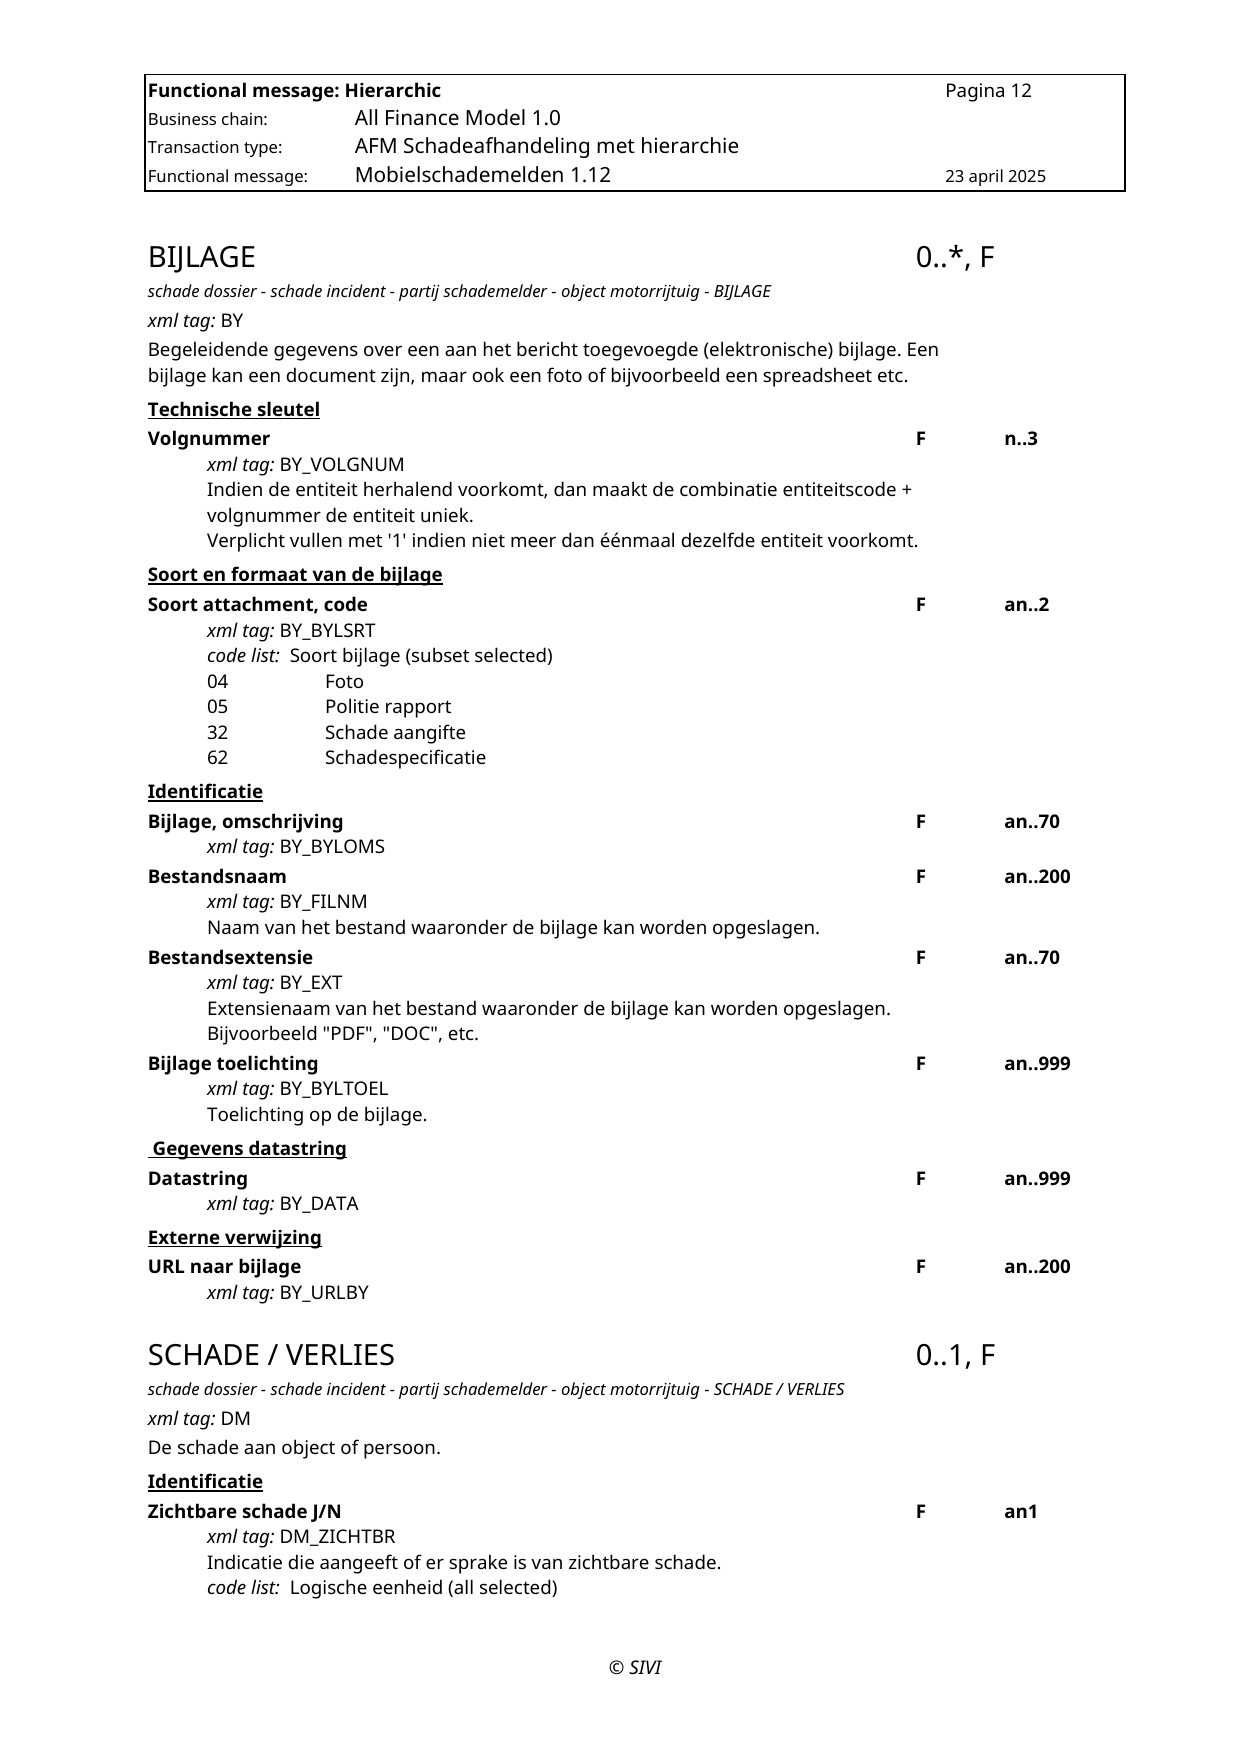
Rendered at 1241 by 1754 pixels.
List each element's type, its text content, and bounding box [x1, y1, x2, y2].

text Volgnummer F n..3 [148, 426, 1122, 451]
text Bijlage 0..*, F [148, 236, 1122, 276]
text xml tag: BY_BYLSRT [207, 617, 945, 642]
text 05 Politie rapport [207, 693, 1122, 719]
text Externe verwijzing [148, 1224, 1122, 1250]
text Toelichting op de bijlage. [207, 1101, 945, 1127]
text 04 Foto [207, 668, 1122, 693]
text xml tag: DM_ZICHTBR [207, 1523, 945, 1549]
text Datastring F an..999 [148, 1165, 1122, 1190]
text Bijlage toelichting F an..999 [148, 1050, 1122, 1076]
text Identificatie [148, 1468, 1122, 1494]
text schade dossier - schade incident - partij schademelder - object motorrijtuig - BIJLAGE [148, 280, 1122, 303]
text xml tag: DM [148, 1405, 1122, 1430]
text Identificatie [148, 778, 1122, 804]
text Soort en formaat van de bijlage [148, 562, 1122, 587]
text xml tag: BY_URLBY [207, 1279, 945, 1305]
text Indien de entiteit herhalend voorkomt, dan maakt de combinatie entiteitscode + volgnummer de entiteit uniek. [207, 477, 945, 528]
text code list: Soort bijlage (subset selected) [207, 642, 945, 668]
text Bestandsextensie F an..70 [148, 944, 1122, 969]
text code list: Logische eenheid (all selected) [207, 1574, 945, 1600]
text 32 Schade aangifte [207, 719, 1122, 744]
text xml tag: BY [148, 307, 1122, 332]
text xml tag: BY_EXT [207, 969, 945, 995]
text Verplicht vullen met '1' indien niet meer dan éénmaal dezelfde entiteit voorkomt. [207, 528, 945, 553]
text Begeleidende gegevens over een aan het bericht toegevoegde (elektronische) bijlage. Een bijlage kan een document zijn, maar ook een foto of bijvoorbeeld een spreadsheet etc. [148, 337, 945, 388]
text Gegevens datastring [148, 1135, 1122, 1161]
text De schade aan object of persoon. [148, 1434, 945, 1460]
text Zichtbare schade J/N F an1 [148, 1498, 1122, 1523]
text URL naar bijlage F an..200 [148, 1254, 1122, 1279]
text Naam van het bestand waaronder de bijlage kan worden opgeslagen. [207, 914, 945, 940]
text Schade / verlies 0..1, F [148, 1334, 1122, 1374]
text Indicatie die aangeeft of er sprake is van zichtbare schade. [207, 1549, 945, 1574]
text xml tag: BY_FILNM [207, 889, 945, 914]
text Bijlage, omschrijving F an..70 [148, 808, 1122, 833]
text xml tag: BY_VOLGNUM [207, 451, 945, 477]
text Bestandsnaam F an..200 [148, 863, 1122, 889]
text Technische sleutel [148, 396, 1122, 422]
text Soort attachment, code F an..2 [148, 591, 1122, 617]
text xml tag: BY_BYLTOEL [207, 1076, 945, 1101]
text xml tag: BY_BYLOMS [207, 833, 945, 859]
text Extensienaam van het bestand waaronder de bijlage kan worden opgeslagen. Bijvoorbeeld "PDF", "DOC", etc. [207, 995, 945, 1046]
text 62 Schadespecificatie [207, 744, 1122, 770]
text schade dossier - schade incident - partij schademelder - object motorrijtuig - SCHADE / VERLIES [148, 1378, 1122, 1401]
text xml tag: BY_DATA [207, 1190, 945, 1216]
